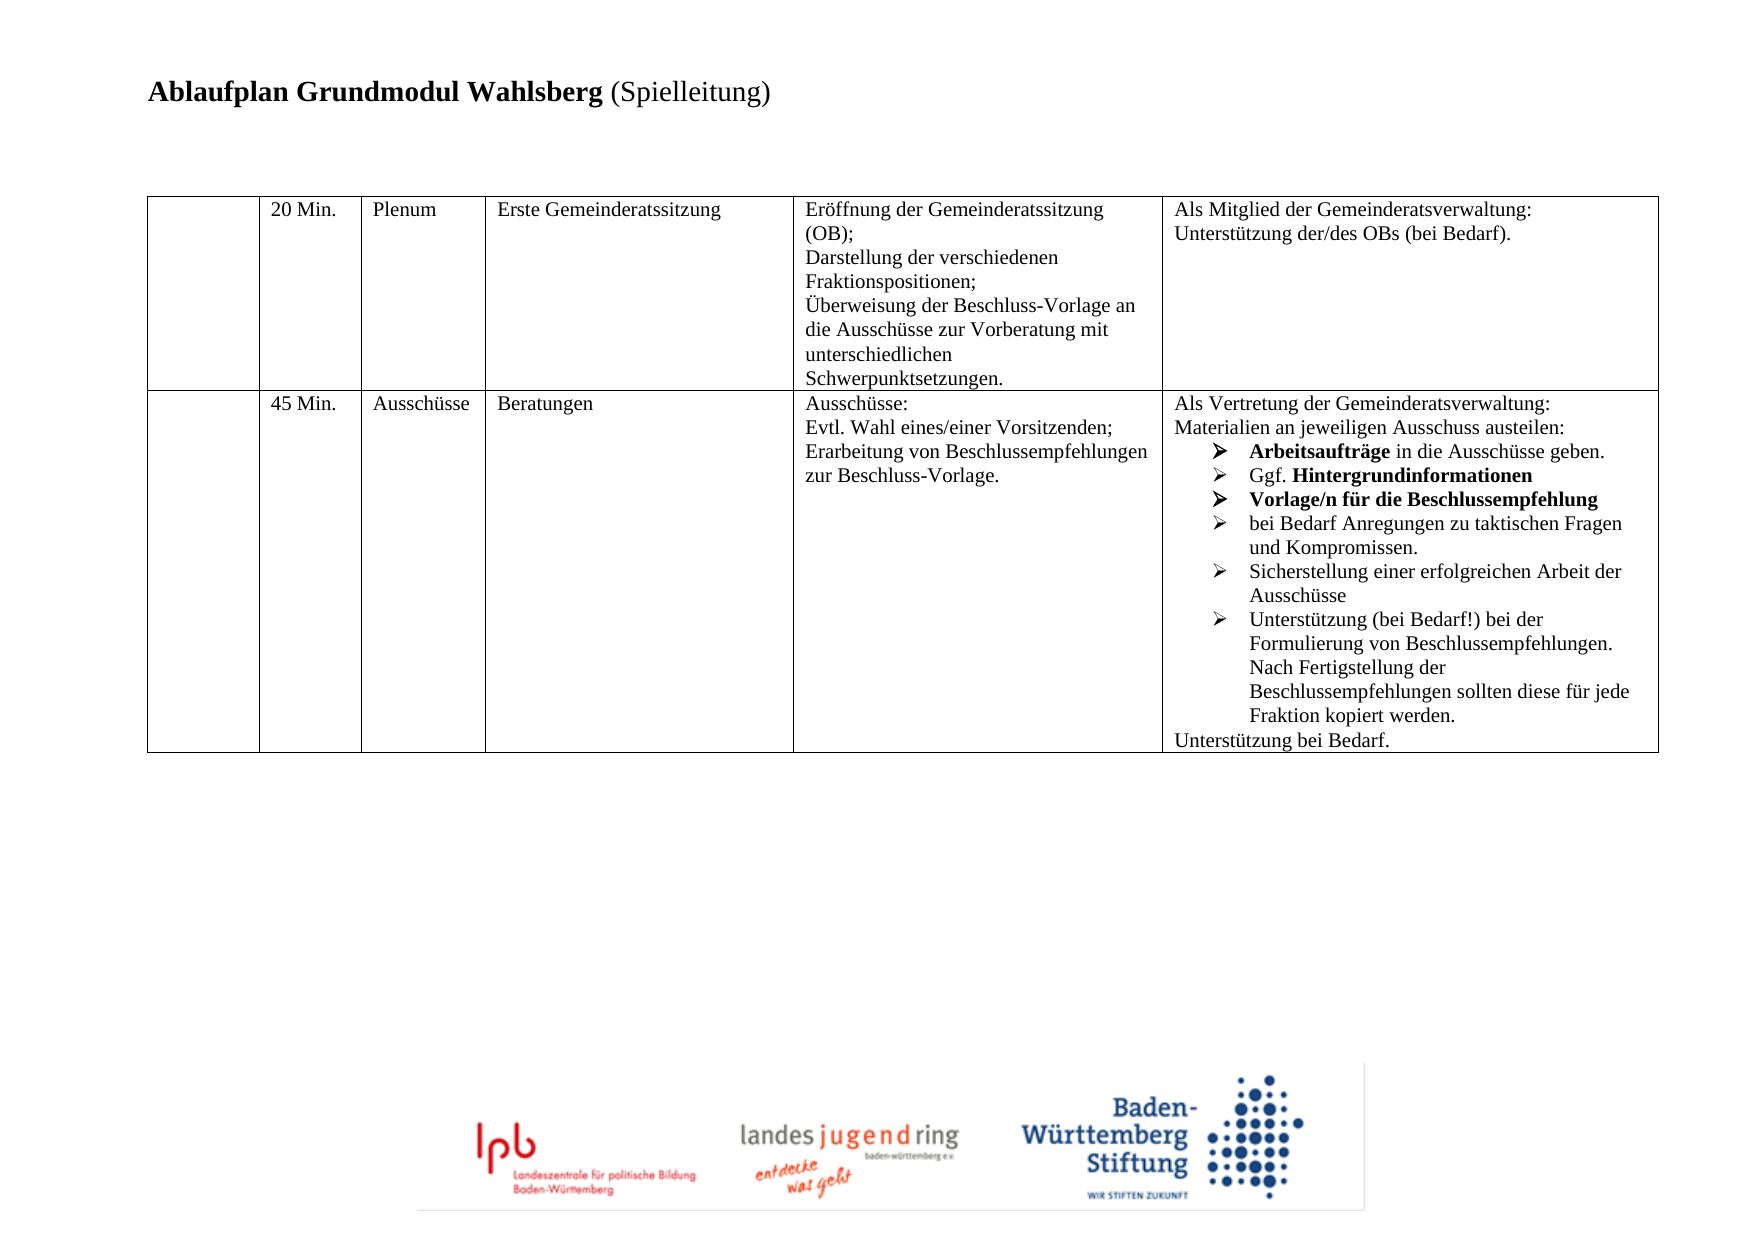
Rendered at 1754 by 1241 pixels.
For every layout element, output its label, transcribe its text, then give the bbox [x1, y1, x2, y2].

table_header Eröffnung der Gemeinderatssitzung (OB); Darstellung der verschiedenen Fraktionspositionen; Überweisung der Beschluss-Vorlage an die Ausschüsse zur Vorberatung mit unterschiedlichen Schwerpunktsetzungen. [794, 197, 1162, 389]
table_cell Ausschüsse: Evtl. Wahl eines/einer Vorsitzenden; Erarbeitung von Beschlussempfehlungen zur Beschluss-Vorlage. [794, 391, 1162, 752]
table_header Als Mitglied der Gemeinderatsverwaltung: Unterstützung der/des OBs (bei Bedarf). [1163, 197, 1658, 389]
picture [417, 1062, 1366, 1212]
table_header 20 Min. [260, 197, 361, 389]
table_cell 45 Min. [260, 391, 361, 752]
table_header Erste Gemeinderatssitzung [486, 197, 793, 389]
table_cell Beratungen [486, 391, 793, 752]
table_cell [148, 391, 259, 752]
table_header Plenum [362, 197, 485, 389]
table_header [148, 197, 259, 389]
table_cell Ausschüsse [362, 391, 485, 752]
table_cell Als Vertretung der Gemeinderatsverwaltung: Materialien an jeweiligen Ausschuss austeilen: Arbeitsaufträge in die Ausschüsse geben. Ggf. Hintergrundinformationen Vorlage/n für die Beschlussempfehlung bei Bedarf Anregungen zu taktischen Fragen und Kompromissen. Sicherstellung einer erfolgreichen Arbeit der Ausschüsse Unterstützung (bei Bedarf!) bei der Formulierung von Beschlussempfehlungen. Nach Fertigstellung der Beschlussempfehlungen sollten diese für jede Fraktion kopiert werden. Unterstützung bei Bedarf. [1163, 391, 1658, 752]
